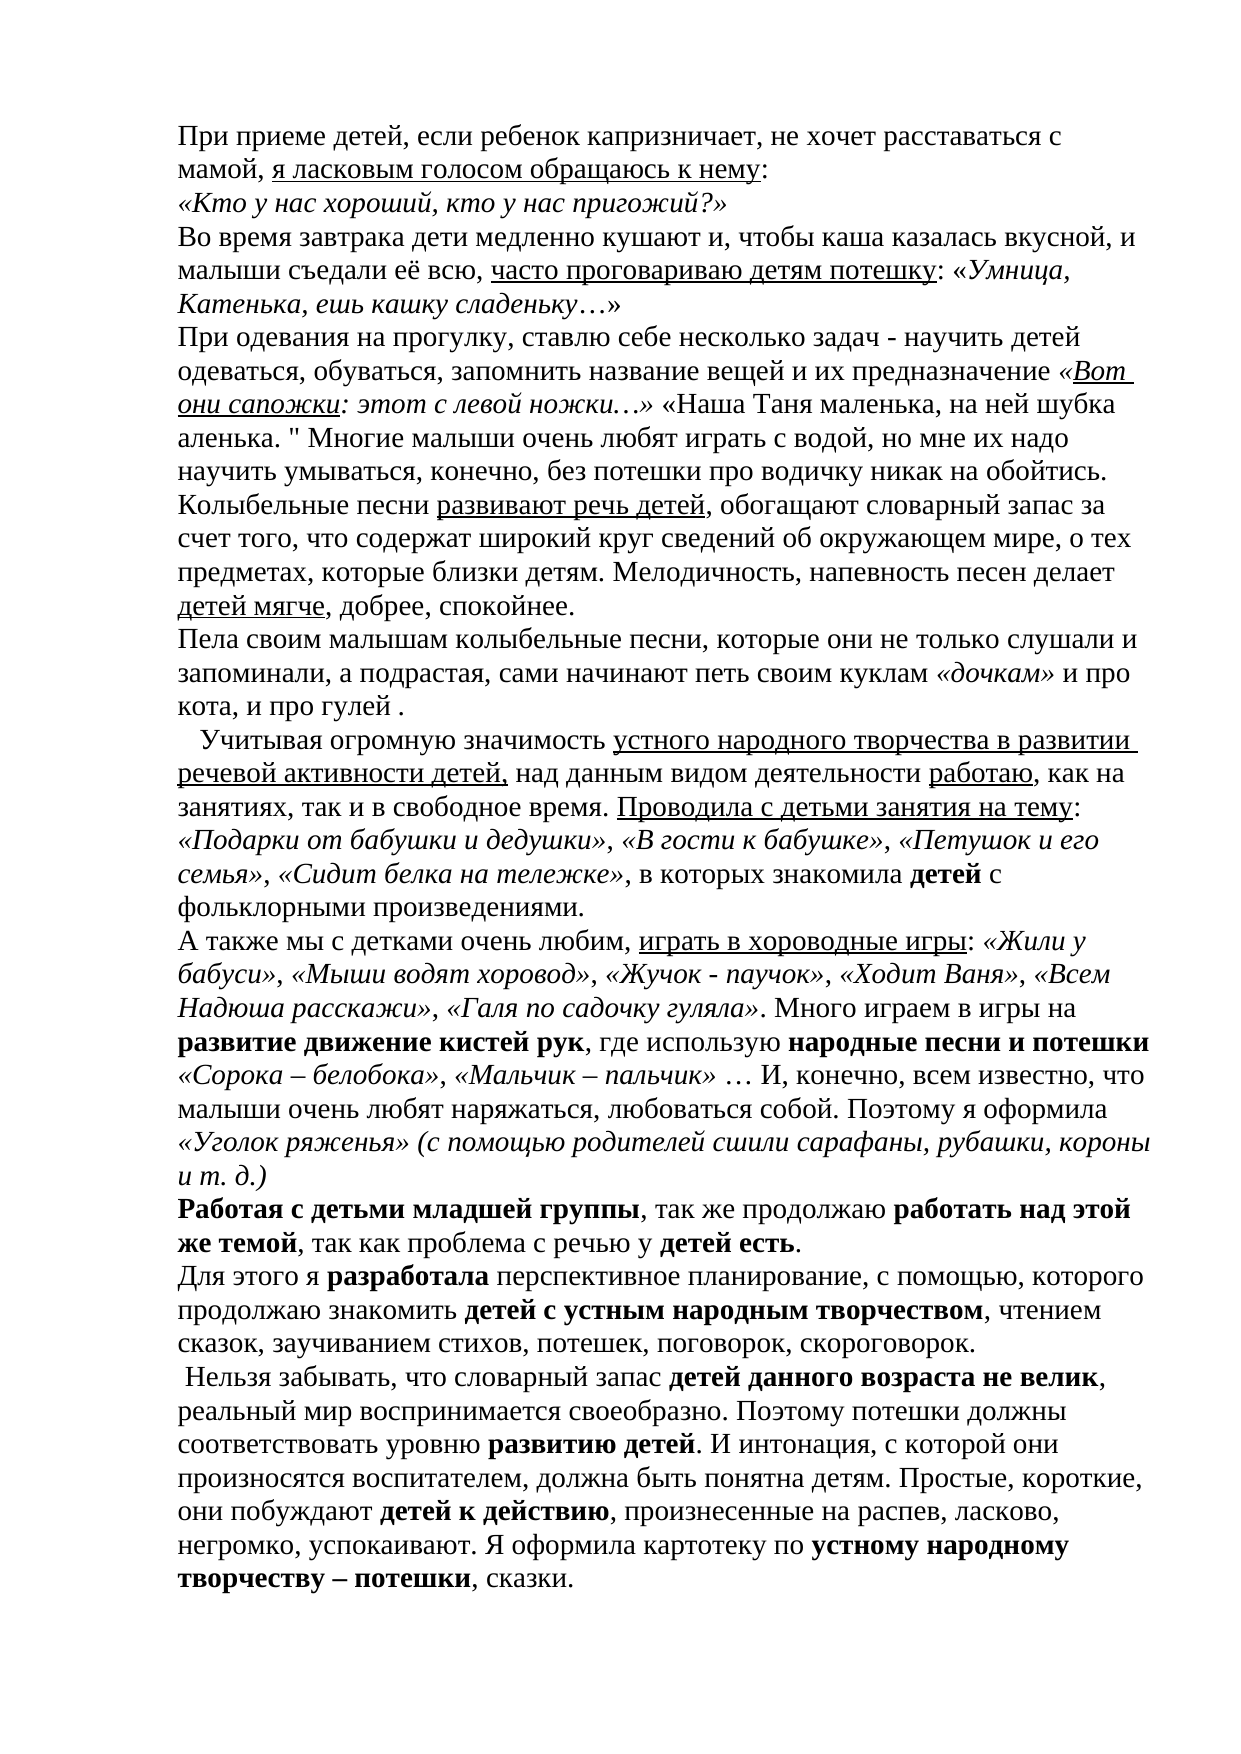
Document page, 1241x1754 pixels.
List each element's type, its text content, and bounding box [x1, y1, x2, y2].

text Для этого я разработала перспективное планирование, с помощью, которого продолжаю знакомить детей с устным народным творчеством, чтением сказок, заучиванием стихов, потешек, поговорок, скороговорок. [177, 1258, 1152, 1359]
text Пела своим малышам колыбельные песни, которые они не только слушали и запоминали, а подрастая, сами начинают петь своим куклам «дочкам» и про кота, и про гулей . [177, 621, 1152, 722]
text При одевания на прогулку, ставлю себе несколько задач - научить детей одеваться, обуваться, запомнить название вещей и их предназначение «Вот они сапожки: этот с левой ножки…» «Наша Таня маленька, на ней шубка аленька. " Многие малыши очень любят играть с водой, но мне их надо научить умываться, конечно, без потешки про водичку никак на обойтись. Колыбельные песни развивают речь детей, обогащают словарный запас за счет того, что содержат широкий круг сведений об окружающем мире, о тех предметах, которые близки детям. Мелодичность, напевность песен делает детей мягче, добрее, спокойнее. [177, 319, 1152, 621]
text «Кто у нас хороший, кто у нас пригожий?» [177, 185, 1152, 219]
text Нельзя забывать, что словарный запас детей данного возраста не велик, реальный мир воспринимается своеобразно. Поэтому потешки должны соответствовать уровню развитию детей. И интонация, с которой они произносятся воспитателем, должна быть понятна детям. Простые, короткие, они побуждают детей к действию, произнесенные на распев, ласково, негромко, успокаивают. Я оформила картотеку по устному народному творчеству – потешки, сказки. [177, 1359, 1152, 1594]
text А также мы с детками очень любим, играть в хороводные игры: «Жили у бабуси», «Мыши водят хоровод», «Жучок - паучок», «Ходит Ваня», «Всем Надюша расскажи», «Галя по садочку гуляла». Много играем в игры на развитие движение кистей рук, где использую народные песни и потешки «Сорока – белобока», «Мальчик – пальчик» … И, конечно, всем известно, что малыши очень любят наряжаться, любоваться собой. Поэтому я оформила «Уголок ряженья» (с помощью родителей сшили сарафаны, рубашки, короны и т. д.) [177, 923, 1152, 1191]
text Работая с детьми младшей группы, так же продолжаю работать над этой же темой, так как проблема с речью у детей есть. [177, 1191, 1152, 1258]
text Учитывая огромную значимость устного народного творчества в развитии речевой активности детей, над данным видом деятельности работаю, как на занятиях, так и в свободное время. Проводила с детьми занятия на тему: «Подарки от бабушки и дедушки», «В гости к бабушке», «Петушок и его семья», «Сидит белка на тележке», в которых знакомила детей с фольклорными произведениями. [177, 722, 1152, 923]
text При приеме детей, если ребенок капризничает, не хочет расставаться с мамой, я ласковым голосом обращаюсь к нему: [177, 118, 1152, 185]
text Во время завтрака дети медленно кушают и, чтобы каша казалась вкусной, и малыши съедали её всю, часто проговариваю детям потешку: «Умница, Катенька, ешь кашку сладеньку…» [177, 219, 1152, 319]
